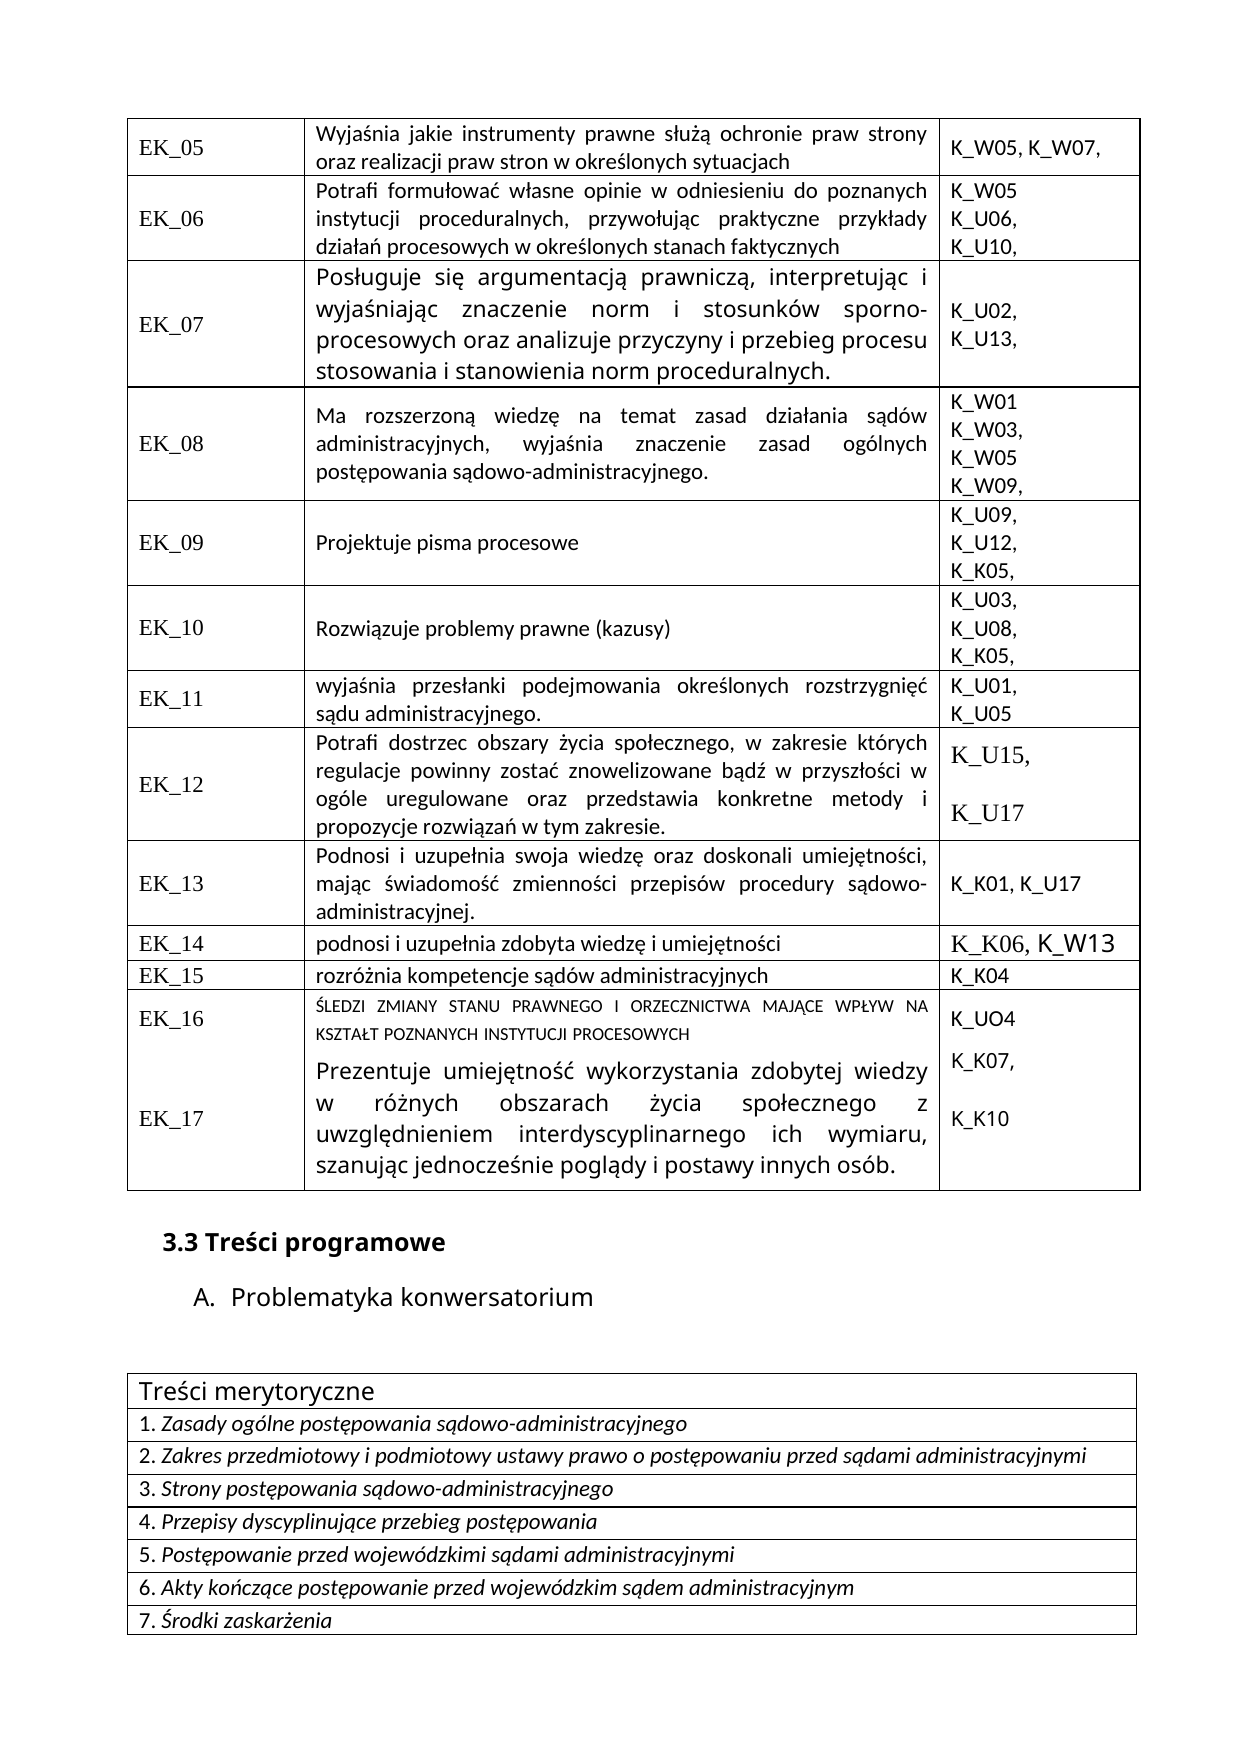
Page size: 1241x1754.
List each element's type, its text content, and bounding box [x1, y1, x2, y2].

table_cell EK_09 [128, 501, 304, 584]
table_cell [128, 1606, 1136, 1634]
table_cell podnosi i uzupełnia zdobyta wiedzę i umiejętności [305, 926, 939, 960]
table_cell rozróżnia kompetencje sądów administracyjnych [305, 961, 939, 989]
table_cell 3. Strony postępowania sądowo-administracyjnego [128, 1475, 1136, 1506]
table_cell K_K01, K_U17 [940, 841, 1139, 925]
table_cell Wyjaśnia jakie instrumenty prawne służą ochronie praw strony oraz realizacji praw stron w określonych sytuacjach [305, 119, 939, 175]
table_cell EK_06 [128, 176, 304, 260]
table_cell EK_07 [128, 261, 304, 386]
table_cell 2. Zakres przedmiotowy i podmiotowy ustawy prawo o postępowaniu przed sądami administracyjnymi [128, 1442, 1136, 1473]
table_cell K_U03, K_U08, K_K05, [940, 586, 1139, 670]
list 3.3 Treści programowe [162, 1224, 1122, 1259]
table_cell Rozwiązuje problemy prawne (kazusy) [305, 586, 939, 670]
table_cell EK_05 [128, 119, 304, 175]
list Problematyka konwersatorium [193, 1279, 1122, 1313]
table_cell Posługuje się argumentacją prawniczą, interpretując i wyjaśniając znaczenie norm i stosunków sporno-procesowych oraz analizuje przyczyny i przebieg procesu stosowania i stanowienia norm proceduralnych. [305, 261, 939, 386]
table_cell K_W01 K_W03, K_W05 K_W09, [940, 388, 1139, 499]
table_cell śledzi zmiany stanu prawnego i orzecznictwa mające wpływ na kształt poznanych instytucji procesowych [305, 990, 939, 1046]
table_cell Ma rozszerzoną wiedzę na temat zasad działania sądów administracyjnych, wyjaśnia znaczenie zasad ogólnych postępowania sądowo-administracyjnego. [305, 388, 939, 499]
table_cell K_UO4 [940, 990, 1139, 1046]
table_cell K_K04 [940, 961, 1139, 989]
table_cell K_K07, K_K10 [940, 1046, 1139, 1189]
table_cell 4. Przepisy dyscyplinujące przebieg postępowania [128, 1508, 1136, 1539]
table_cell 5. Postępowanie przed wojewódzkimi sądami administracyjnymi [128, 1540, 1136, 1572]
table_header Treści merytoryczne [128, 1374, 1136, 1408]
table_cell K_U01, K_U05 [940, 671, 1139, 727]
table_cell EK_12 [128, 728, 304, 840]
table_cell EK_15 [128, 961, 304, 989]
table_cell 6. Akty kończące postępowanie przed wojewódzkim sądem administracyjnym [128, 1573, 1136, 1605]
table_cell Potrafi dostrzec obszary życia społecznego, w zakresie których regulacje powinny zostać znowelizowane bądź w przyszłości w ogóle uregulowane oraz przedstawia konkretne metody i propozycje rozwiązań w tym zakresie. [305, 728, 939, 840]
table_cell K_W05 K_U06, K_U10, [940, 176, 1139, 260]
table_cell EK_10 [128, 586, 304, 670]
table_cell 1. Zasady ogólne postępowania sądowo-administracyjnego [128, 1409, 1136, 1441]
table_cell EK_08 [128, 388, 304, 499]
table_cell EK_11 [128, 671, 304, 727]
table_cell EK_13 [128, 841, 304, 925]
table_cell Podnosi i uzupełnia swoja wiedzę oraz doskonali umiejętności, mając świadomość zmienności przepisów procedury sądowo-administracyjnej. [305, 841, 939, 925]
table_cell K_U15, K_U17 [940, 728, 1139, 840]
table_cell wyjaśnia przesłanki podejmowania określonych rozstrzygnięć sądu administracyjnego. [305, 671, 939, 727]
table_cell EK_17 [128, 1046, 304, 1189]
table_cell Prezentuje umiejętność wykorzystania zdobytej wiedzy w różnych obszarach życia społecznego z uwzględnieniem interdyscyplinarnego ich wymiaru, szanując jednocześnie poglądy i postawy innych osób. [305, 1046, 939, 1189]
table_cell K_W05, K_W07, [940, 119, 1139, 175]
table_cell K_U09, K_U12, K_K05, [940, 501, 1139, 584]
table_cell K_U02, K_U13, [940, 261, 1139, 386]
table_cell EK_14 [128, 926, 304, 960]
table_cell Projektuje pisma procesowe [305, 501, 939, 584]
table_cell EK_16 [128, 990, 304, 1046]
table_cell Potrafi formułować własne opinie w odniesieniu do poznanych instytucji proceduralnych, przywołując praktyczne przykłady działań procesowych w określonych stanach faktycznych [305, 176, 939, 260]
